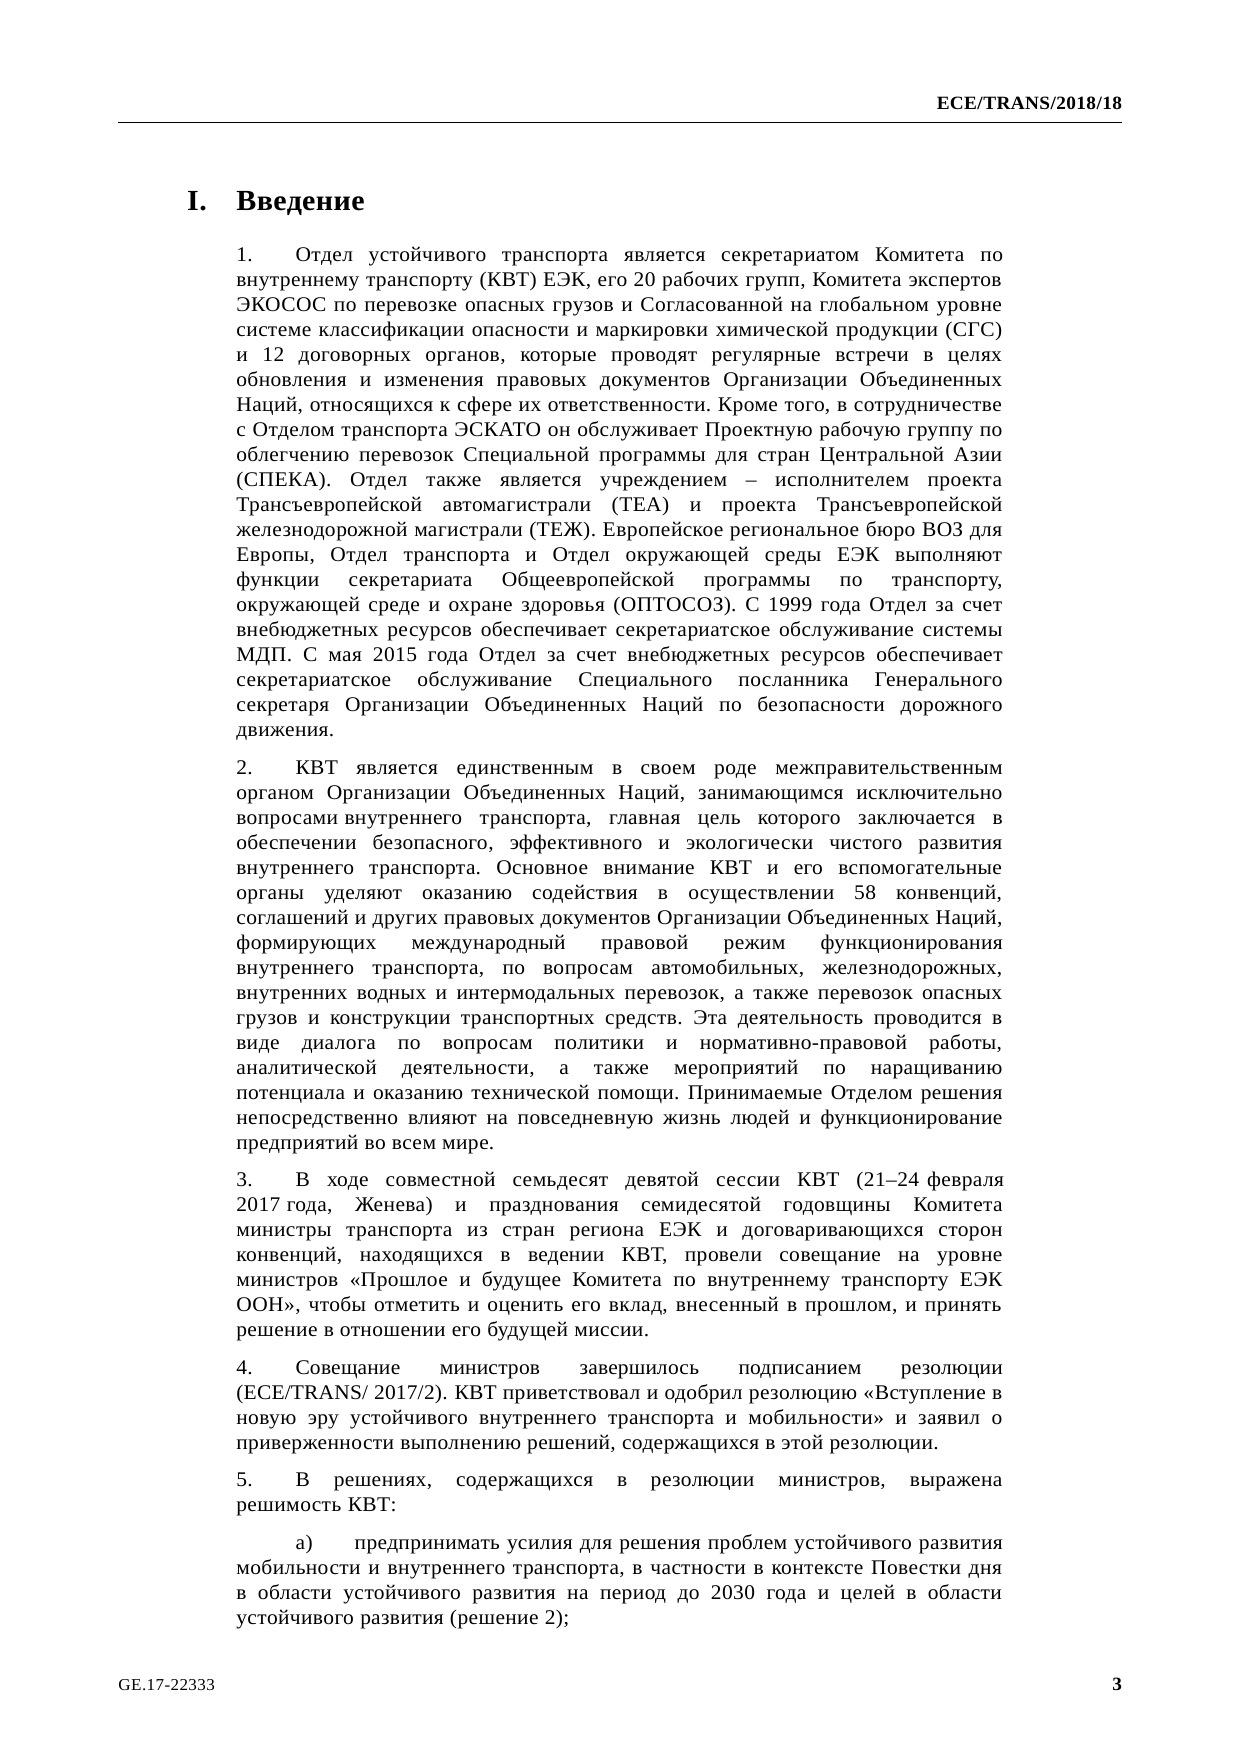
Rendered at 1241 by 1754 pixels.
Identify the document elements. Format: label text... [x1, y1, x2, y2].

text a) предпринимать усилия для решения проблем устойчивого развития мобильности и внутреннего транспорта, в частности в контексте Повестки дня в области устойчивого развития на период до 2030 года и целей в области устойчивого развития (решение 2); [236, 1529, 1004, 1629]
text 1. Отдел устойчивого транспорта является секретариатом Комитета по внутреннему транспорту (КВТ) ЕЭК, его 20 рабочих групп, Комитета экспертов ЭКОСОС по перевозке опасных грузов и Согласованной на глобальном уровне системе классификации опасности и маркировки химической продукции (СГС) и 12 договорных органов, которые проводят регулярные встречи в целях обновления и изменения правовых документов Организации Объединенных Наций, относящихся к сфере их ответственности. Кроме того, в сотрудничестве с Отделом транспорта ЭСКАТО он обслуживает Проектную рабочую группу по облегчению перевозок Специальной программы для стран Центральной Азии (СПЕКА). Отдел также является учреждением – исполнителем проекта Трансъевропейской автомагистрали (ТЕА) и проекта Трансъевропейской железнодорожной магистрали (ТЕЖ). Европейское региональное бюро ВОЗ для Европы, Отдел транспорта и Отдел окружающей среды ЕЭК выполняют функции секретариата Общеевропейской программы по транспорту, окружающей среде и охране здоровья (ОПТОСОЗ). С 1999 года Отдел за счет внебюджетных ресурсов обеспечивает секретариатское обслуживание системы МДП. С мая 2015 года Отдел за счет внебюджетных ресурсов обеспечивает секретариатское обслуживание Специального посланника Генерального секретаря Организации Объединенных Наций по безопасности дорожного движения. [236, 241, 1004, 741]
text 4. Совещание министров завершилось подписанием резолюции (ECE/TRANS/ 2017/2). КВТ приветствовал и одобрил резолюцию «Вступление в новую эру устойчивого внутреннего транспорта и мобильности» и заявил о приверженности выполнению решений, содержащихся в этой резолюции. [236, 1354, 1004, 1454]
text I. Введение [118, 185, 1004, 216]
text 5. В решениях, содержащихся в резолюции министров, выражена решимость КВТ: [236, 1466, 1004, 1516]
text 2. КВТ является единственным в своем роде межправительственным органом Организации Объединенных Наций, занимающимся исключительно вопросами внутреннего транспорта, главная цель которого заключается в обеспечении безопасного, эффективного и экологически чистого развития внутреннего транспорта. Основное внимание КВТ и его вспомогательные органы уделяют оказанию содействия в осуществлении 58 конвенций, соглашений и других правовых документов Организации Объединенных Наций, формирующих международный правовой режим функционирования внутреннего транспорта, по вопросам автомобильных, железнодорожных, внутренних водных и интермодальных перевозок, а также перевозок опасных грузов и конструкции транспортных средств. Эта деятельность проводится в виде диалога по вопросам политики и нормативно-правовой работы, аналитической деятельности, а также мероприятий по наращиванию потенциала и оказанию технической помощи. Принимаемые Отделом решения непосредственно влияют на повседневную жизнь людей и функционирование предприятий во всем мире. [236, 754, 1004, 1154]
text 3. В ходе совместной семьдесят девятой сессии КВТ (21–24 февраля 2017 года, Женева) и празднования семидесятой годовщины Комитета министры транспорта из стран региона ЕЭК и договаривающихся сторон конвенций, находящихся в ведении КВТ, провели совещание на уровне министров «Прошлое и будущее Комитета по внутреннему транспорту ЕЭК ООН», чтобы отметить и оценить его вклад, внесенный в прошлом, и принять решение в отношении его будущей миссии. [236, 1166, 1004, 1341]
